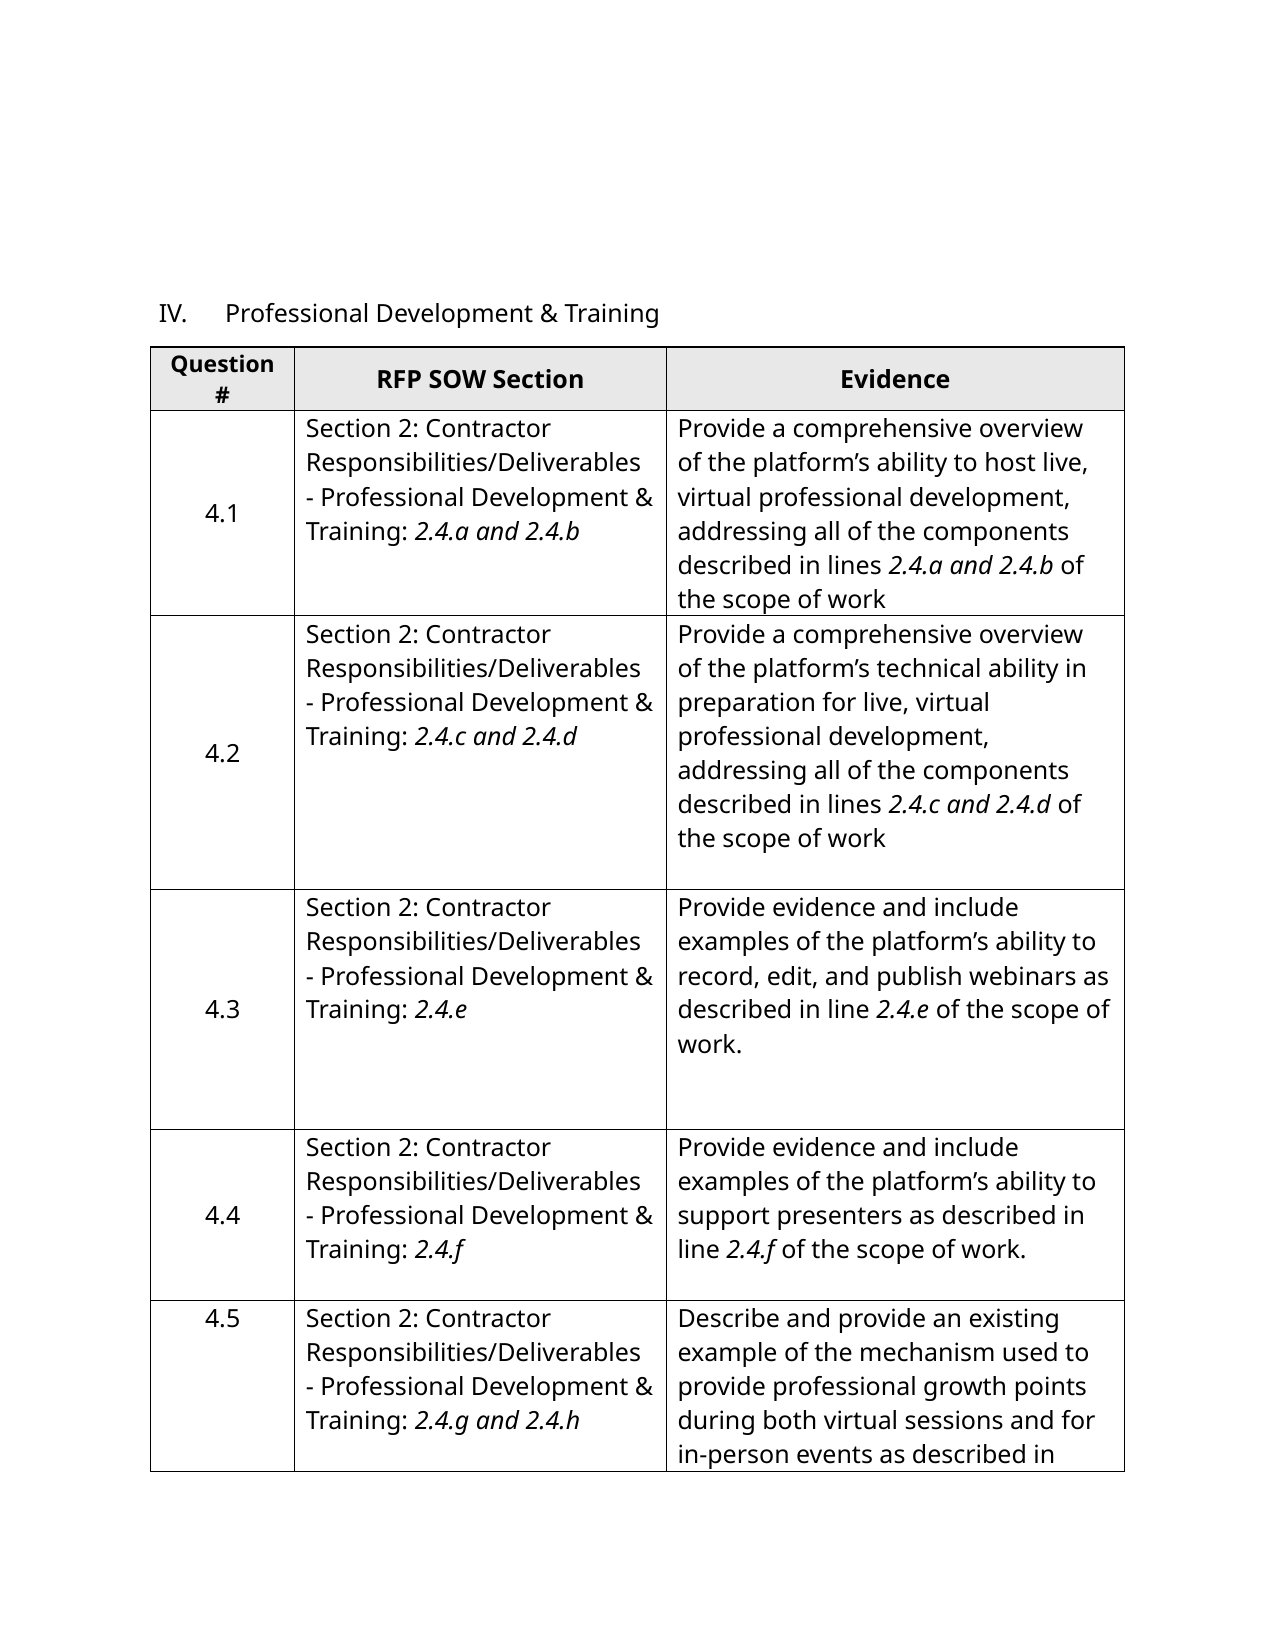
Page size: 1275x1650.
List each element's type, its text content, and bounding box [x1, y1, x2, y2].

table_header RFP SOW Section [295, 348, 666, 410]
table_cell 4.4 [151, 1130, 294, 1300]
table_cell Provide evidence and include examples of the platform’s ability to record, edit, and publish webinars as described in line 2.4.e of the scope of work. [667, 890, 1124, 1128]
table_cell Provide a comprehensive overview of the platform’s ability to host live, virtual professional development, addressing all of the components described in lines 2.4.a and 2.4.b of the scope of work [667, 411, 1124, 615]
table_header Evidence [667, 348, 1124, 410]
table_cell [667, 1301, 1124, 1471]
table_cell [295, 1301, 666, 1471]
table_cell 4.2 [151, 616, 294, 889]
table_cell 4.1 [151, 411, 294, 615]
table_cell Section 2: Contractor Responsibilities/Deliverables - Professional Development & Training: 2.4.a and 2.4.b [295, 411, 666, 615]
table_cell Provide a comprehensive overview of the platform’s technical ability in preparation for live, virtual professional development, addressing all of the components described in lines 2.4.c and 2.4.d of the scope of work [667, 616, 1124, 889]
table_cell 4.3 [151, 890, 294, 1128]
table_cell Section 2: Contractor Responsibilities/Deliverables - Professional Development & Training: 2.4.e [295, 890, 666, 1128]
table_cell 4.5 [151, 1301, 294, 1471]
table_cell Section 2: Contractor Responsibilities/Deliverables - Professional Development & Training: 2.4.f [295, 1130, 666, 1300]
table_header Question # [151, 348, 294, 410]
table_cell Section 2: Contractor Responsibilities/Deliverables - Professional Development & Training: 2.4.c and 2.4.d [295, 616, 666, 889]
table_cell Provide evidence and include examples of the platform’s ability to support presenters as described in line 2.4.f of the scope of work. [667, 1130, 1124, 1300]
list Professional Development & Training [187, 296, 1125, 330]
